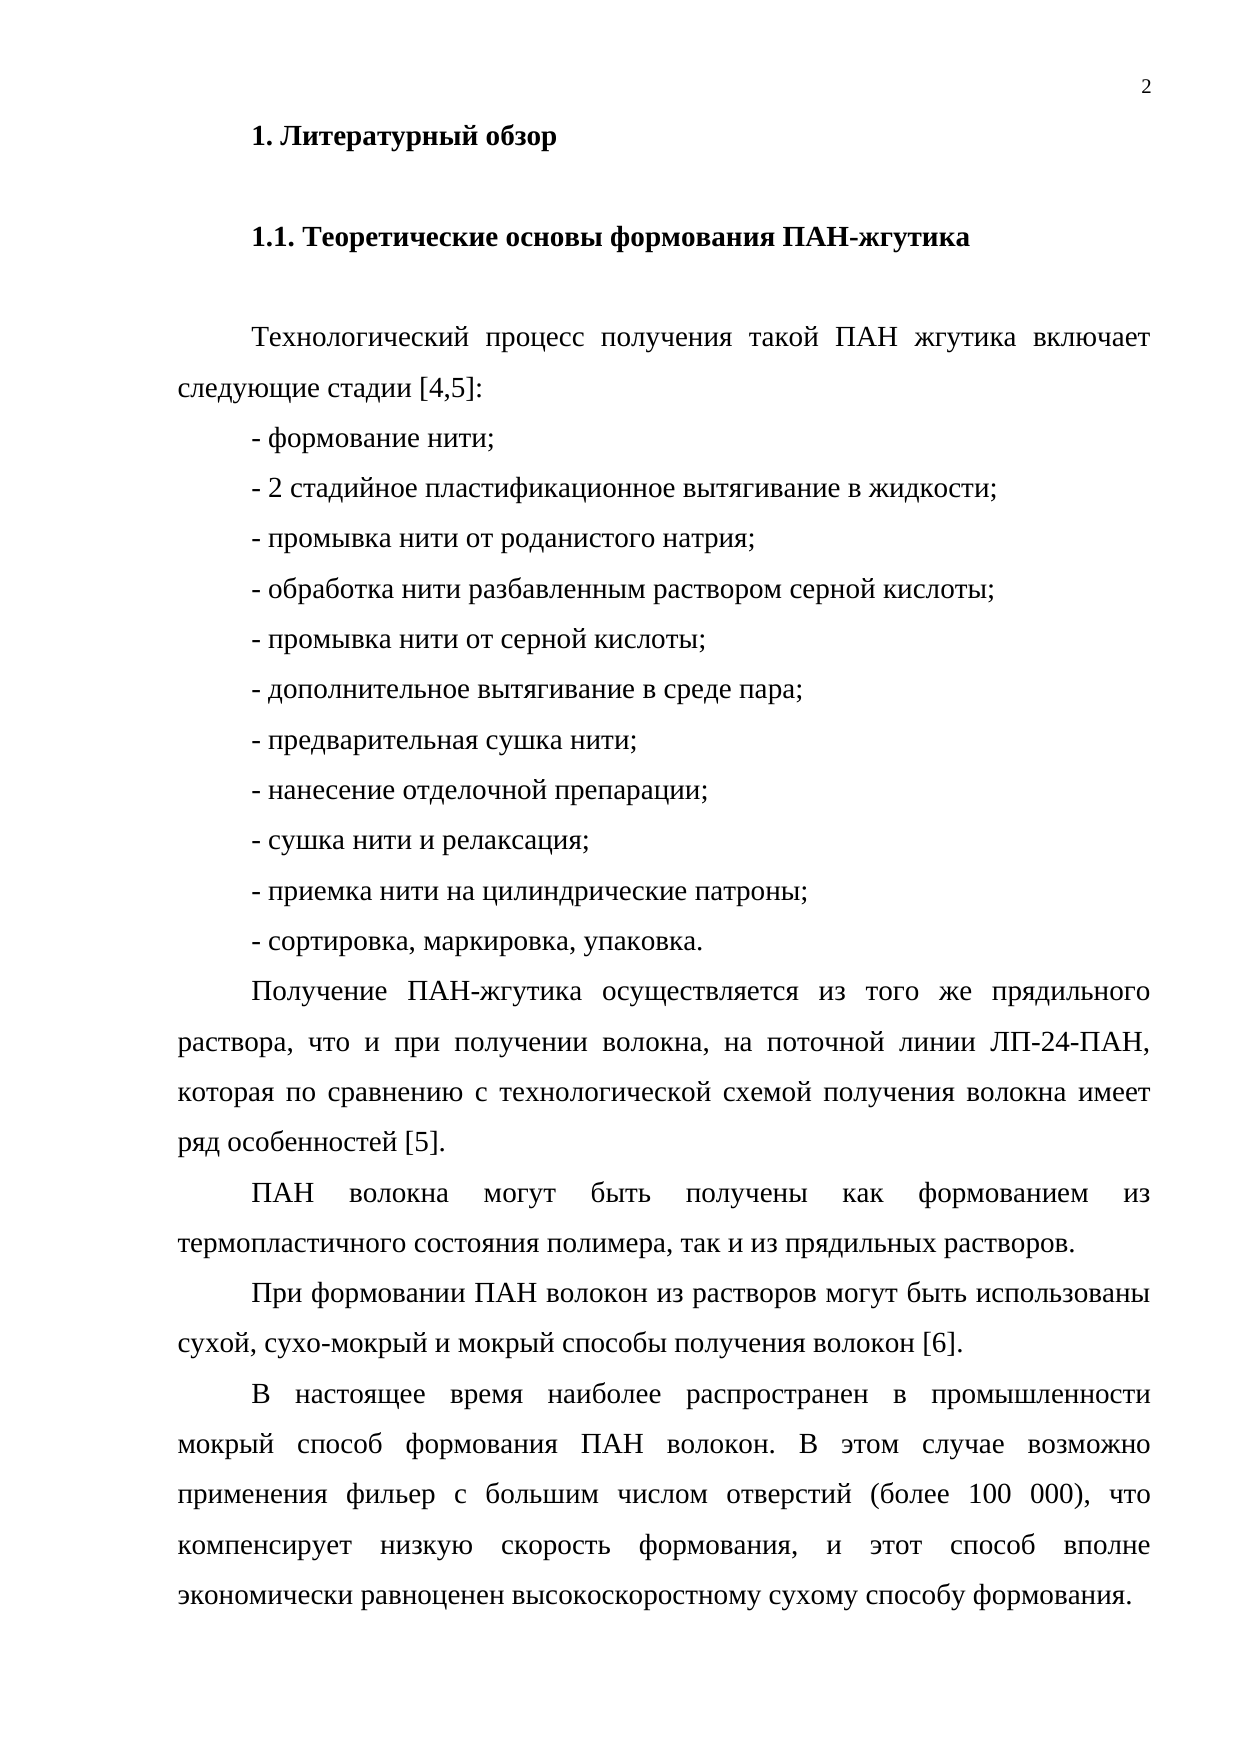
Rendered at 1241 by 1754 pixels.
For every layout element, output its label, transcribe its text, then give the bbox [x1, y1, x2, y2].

text - приемка нити на цилиндрические патроны; [177, 873, 1152, 906]
text В настоящее время наиболее распространен в промышленности мокрый способ формования ПАН волокон. В этом случае возможно применения фильер с большим числом отверстий (более 100 000), что компенсирует низкую скорость формования, и этот способ вполне экономически равноценен высокоскоростному сухому способу формования. [177, 1376, 1152, 1611]
text - нанесение отделочной препарации; [177, 772, 1152, 806]
text 1. Литературный обзор [177, 118, 1152, 152]
text Технологический процесс получения такой ПАН жгутика включает следующие стадии [4,5]: [177, 319, 1152, 403]
text Получение ПАН-жгутика осуществляется из того же прядильного раствора, что и при получении волокна, на поточной линии ЛП-24-ПАН, которая по сравнению с технологической схемой получения волокна имеет ряд особенностей [5]. [177, 973, 1152, 1158]
text - формование нити; [177, 420, 1152, 453]
text 1.1. Теоретические основы формования ПАН-жгутика [177, 219, 1152, 252]
text - предварительная сушка нити; [177, 722, 1152, 755]
text - сортировка, маркировка, упаковка. [177, 923, 1152, 957]
text При формовании ПАН волокон из растворов могут быть использованы сухой, сухо-мокрый и мокрый способы получения волокон [6]. [177, 1275, 1152, 1359]
text - обработка нити разбавленным раствором серной кислоты; [177, 571, 1152, 604]
text - промывка нити от роданистого натрия; [177, 521, 1152, 554]
text - дополнительное вытягивание в среде пара; [177, 672, 1152, 705]
text ПАН волокна могут быть получены как формованием из термопластичного состояния полимера, так и из прядильных растворов. [177, 1175, 1152, 1258]
text - промывка нити от серной кислоты; [177, 621, 1152, 655]
text - сушка нити и релаксация; [177, 822, 1152, 856]
text - 2 стадийное пластификационное вытягивание в жидкости; [177, 470, 1152, 504]
